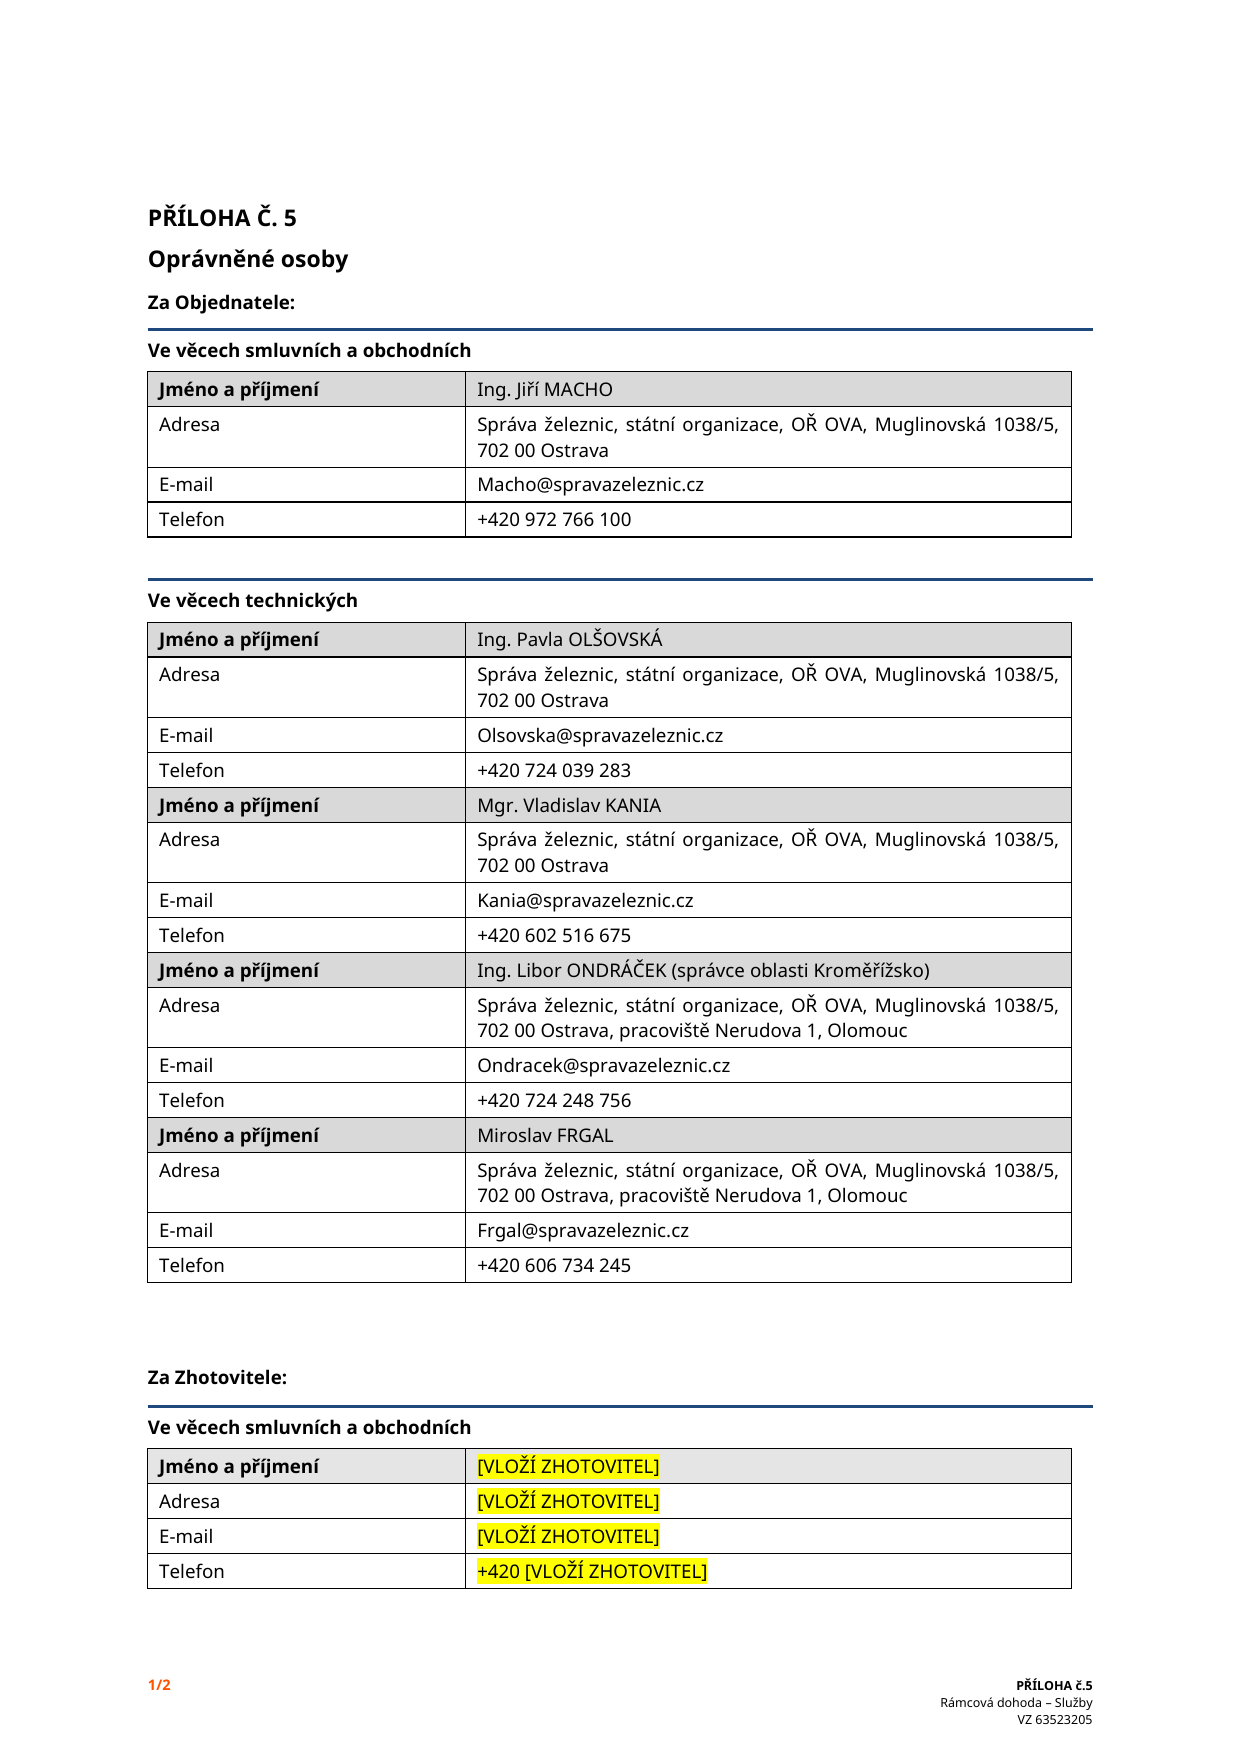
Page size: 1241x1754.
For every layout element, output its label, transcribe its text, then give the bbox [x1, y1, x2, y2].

table_cell Telefon [148, 503, 465, 536]
table_cell Telefon [148, 753, 465, 787]
table_cell [VLOŽÍ ZHOTOVITEL] [466, 1484, 1071, 1518]
table_cell +420 724 039 283 [466, 753, 1071, 787]
table_cell Správa železnic, státní organizace, OŘ OVA, Muglinovská 1038/5, 702 00 Ostrava [466, 407, 1071, 467]
table_header Ing. Pavla OLŠOVSKÁ [466, 623, 1071, 656]
table_cell Adresa [148, 1153, 465, 1212]
table_cell Správa železnic, státní organizace, OŘ OVA, Muglinovská 1038/5, 702 00 Ostrava, pracoviště Nerudova 1, Olomouc [466, 988, 1071, 1047]
table_header Jméno a příjmení [148, 1449, 465, 1483]
table_cell +420 606 734 245 [466, 1248, 1071, 1282]
table_cell Adresa [148, 988, 465, 1047]
table_cell Telefon [148, 1083, 465, 1117]
table_header Jméno a příjmení [148, 372, 465, 406]
table_cell Frgal@spravazeleznic.cz [466, 1213, 1071, 1247]
table_cell Miroslav FRGAL [466, 1118, 1071, 1152]
table_cell E-mail [148, 468, 465, 501]
text Ve věcech technických [148, 581, 1093, 613]
table_cell E-mail [148, 1213, 465, 1247]
table_cell Ing. Libor ONDRÁČEK (správce oblasti Kroměřížsko) [466, 953, 1071, 987]
table_cell E-mail [148, 1519, 465, 1553]
table_cell Jméno a příjmení [148, 953, 465, 987]
table_cell Ondracek@spravazeleznic.cz [466, 1048, 1071, 1082]
table_cell +420 602 516 675 [466, 918, 1071, 952]
table_cell Adresa [148, 1484, 465, 1518]
table_header Ing. Jiří MACHO [466, 372, 1071, 406]
table_cell E-mail [148, 883, 465, 917]
text Za Zhotovitele: [148, 1364, 1093, 1389]
table_header [VLOŽÍ ZHOTOVITEL] [466, 1449, 1071, 1483]
table_cell E-mail [148, 1048, 465, 1082]
table_cell Macho@spravazeleznic.cz [466, 468, 1071, 501]
table_cell Správa železnic, státní organizace, OŘ OVA, Muglinovská 1038/5, 702 00 Ostrava [466, 823, 1071, 882]
table_cell E-mail [148, 718, 465, 752]
text Ve věcech smluvních a obchodních [148, 1408, 1093, 1439]
table_cell Adresa [148, 823, 465, 882]
table_cell Jméno a příjmení [148, 788, 465, 822]
table_cell Telefon [148, 918, 465, 952]
table_cell Adresa [148, 658, 465, 717]
table_cell Jméno a příjmení [148, 1118, 465, 1152]
table_header Jméno a příjmení [148, 623, 465, 656]
table_cell Telefon [148, 1248, 465, 1282]
table_cell Správa železnic, státní organizace, OŘ OVA, Muglinovská 1038/5, 702 00 Ostrava, pracoviště Nerudova 1, Olomouc [466, 1153, 1071, 1212]
text Za Objednatele: [148, 286, 1093, 315]
table_cell Adresa [148, 407, 465, 467]
table_cell +420 724 248 756 [466, 1083, 1071, 1117]
table_cell [VLOŽÍ ZHOTOVITEL] [466, 1519, 1071, 1553]
table_cell Mgr. Vladislav KANIA [466, 788, 1071, 822]
table_cell Kania@spravazeleznic.cz [466, 883, 1071, 917]
table_cell Správa železnic, státní organizace, OŘ OVA, Muglinovská 1038/5, 702 00 Ostrava [466, 658, 1071, 717]
table_cell Telefon [148, 1554, 465, 1588]
text PŘíloha č. 5 [148, 203, 1093, 232]
table_cell +420 [VLOŽÍ ZHOTOVITEL] [466, 1554, 1071, 1588]
text Ve věcech smluvních a obchodních [148, 331, 1093, 362]
text Oprávněné osoby [148, 244, 1093, 273]
table_cell Olsovska@spravazeleznic.cz [466, 718, 1071, 752]
table_cell +420 972 766 100 [466, 503, 1071, 536]
